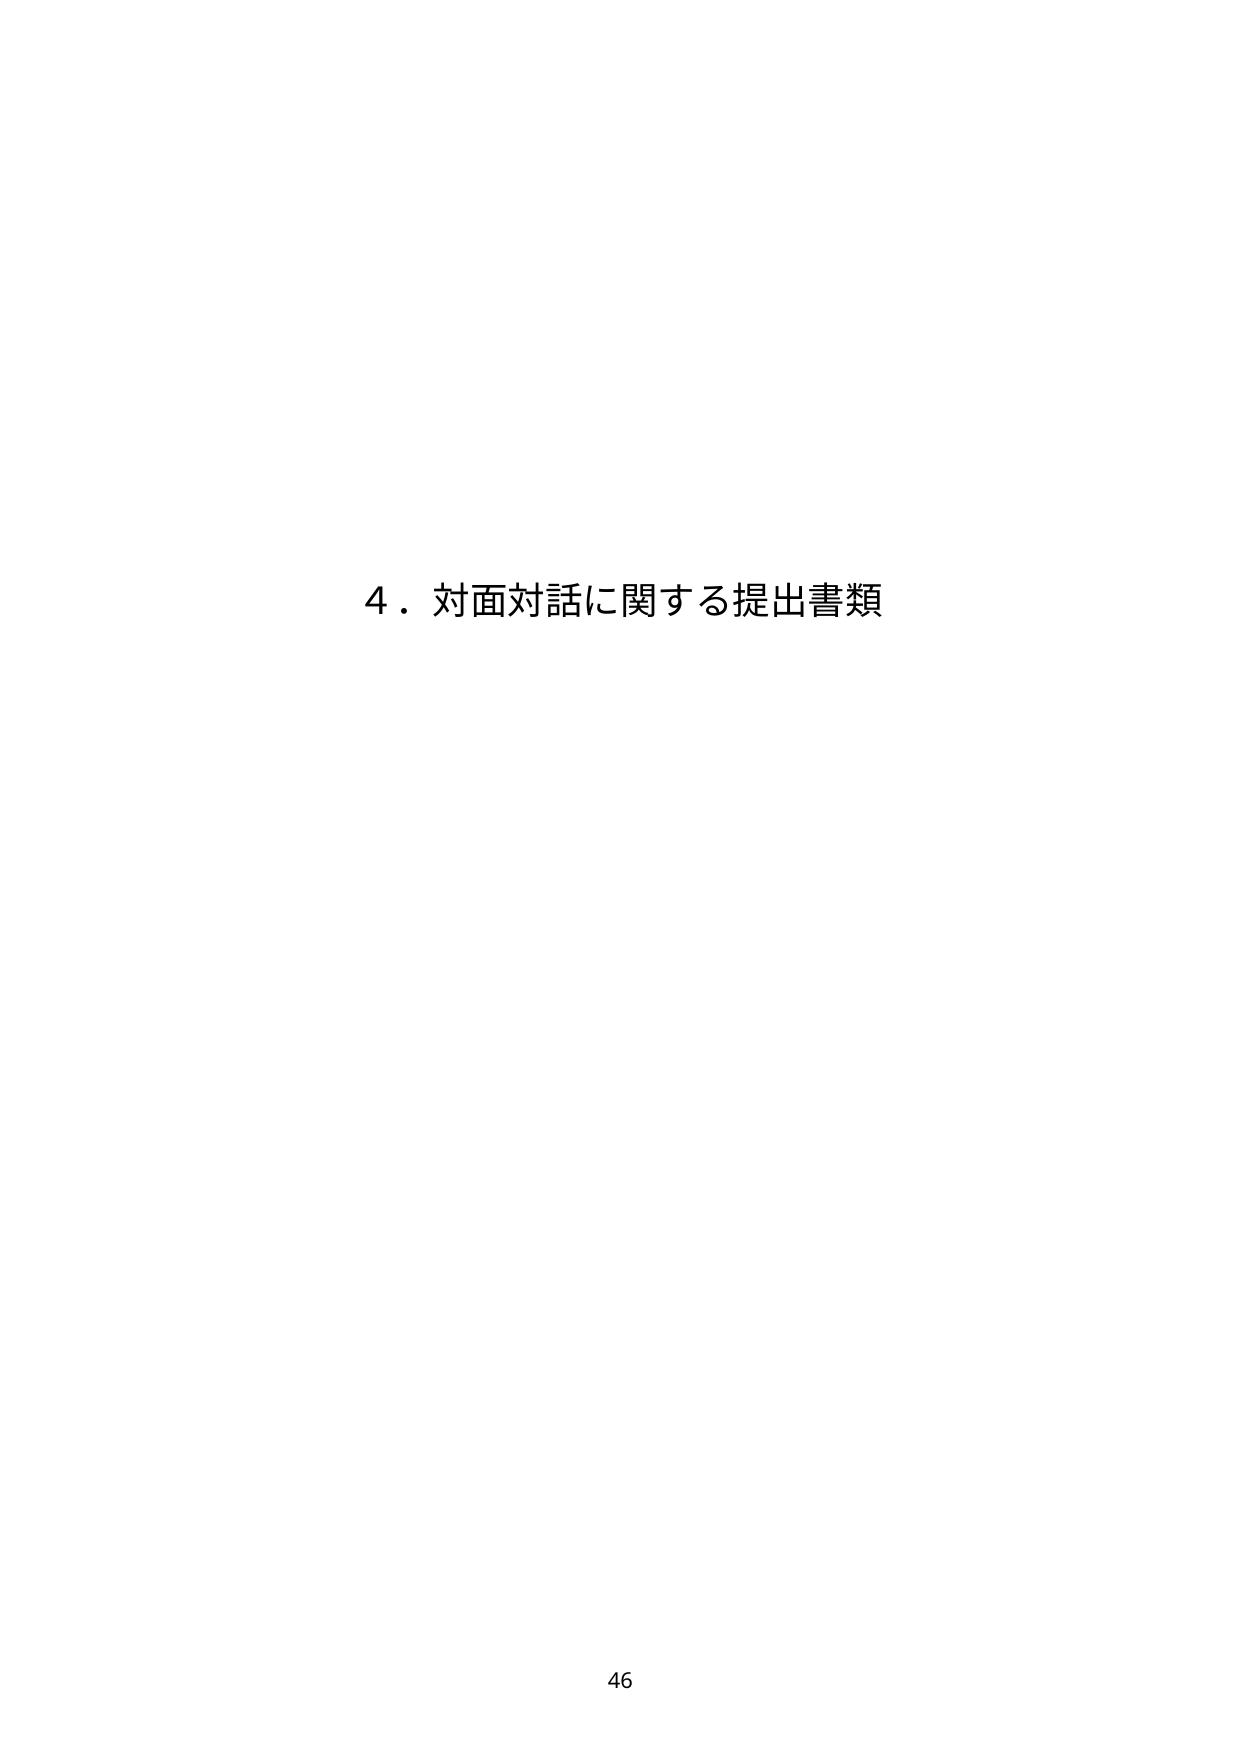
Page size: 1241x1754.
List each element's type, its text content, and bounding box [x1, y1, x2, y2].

text ４．対面対話に関する提出書類 [136, 558, 1104, 638]
